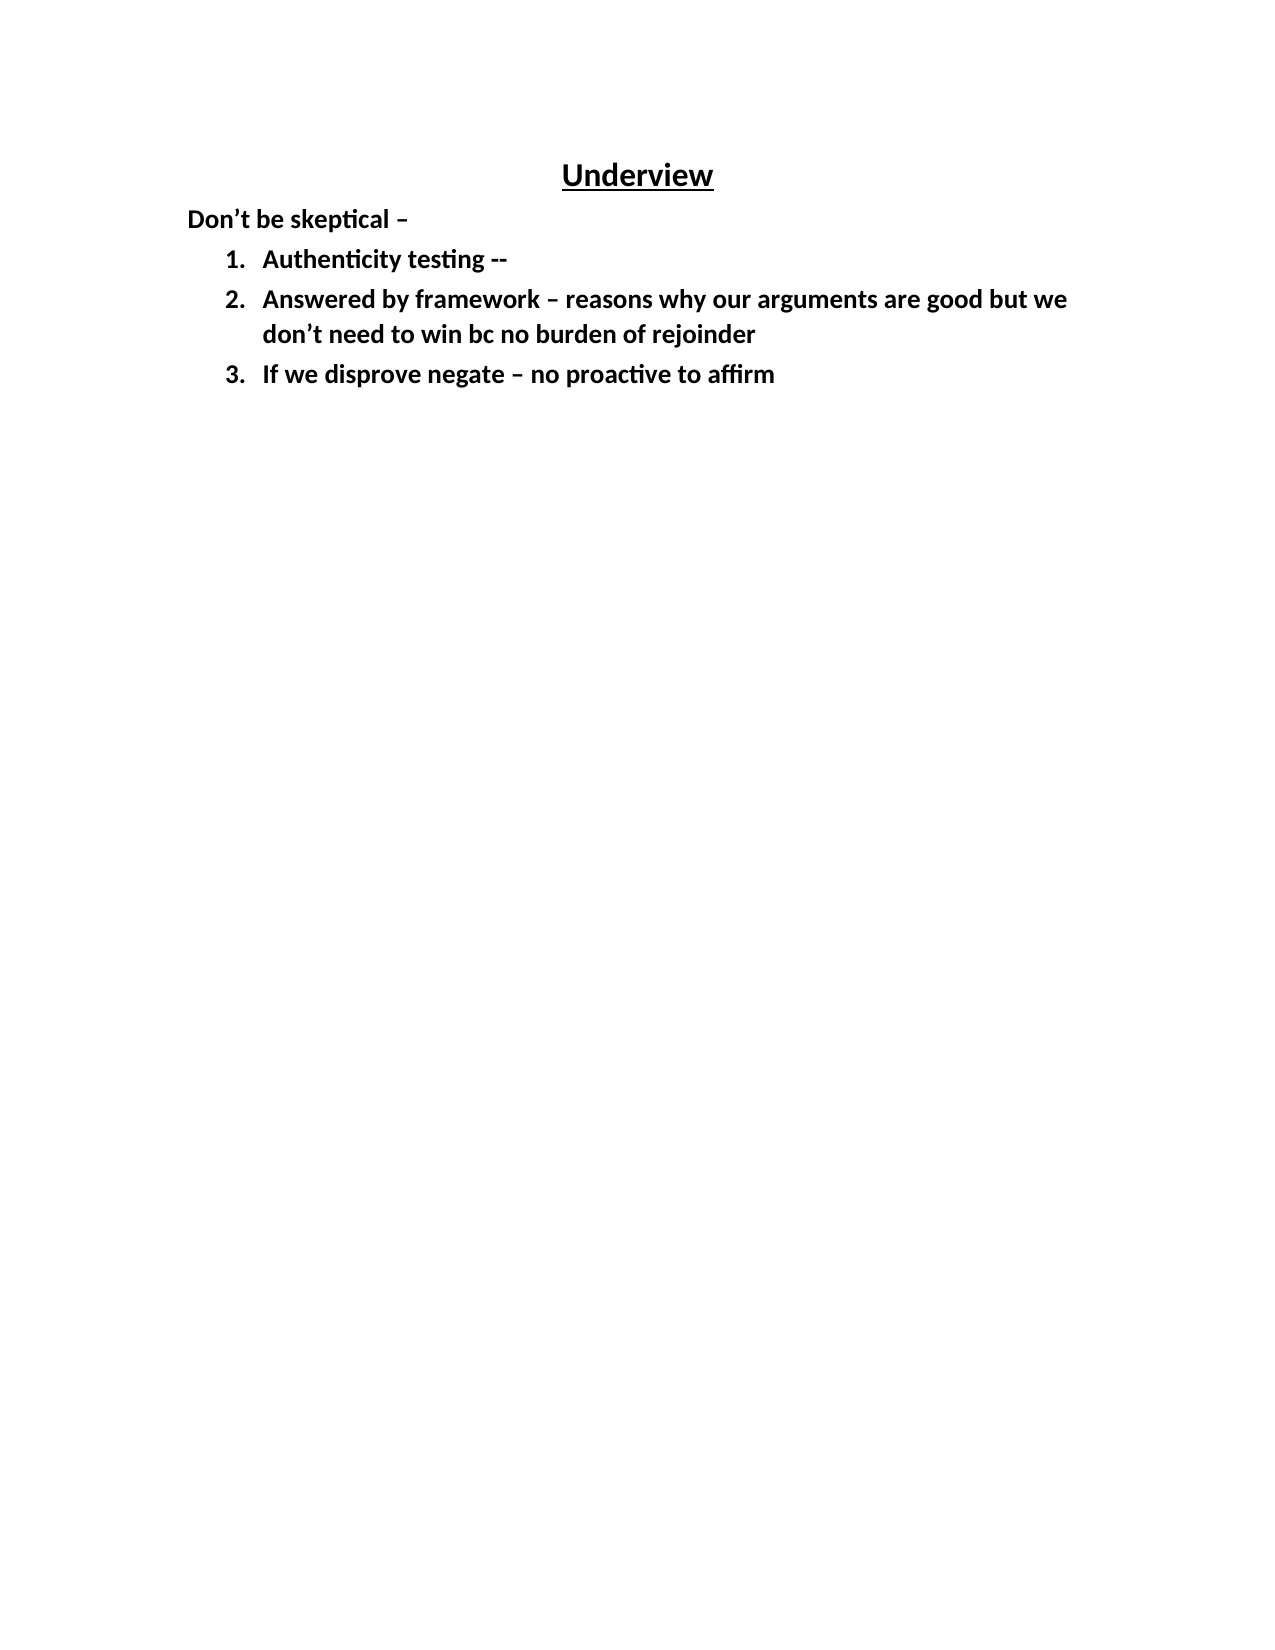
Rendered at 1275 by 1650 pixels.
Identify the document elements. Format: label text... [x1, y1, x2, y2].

subtitle If we disprove negate – no proactive to affirm [225, 357, 1087, 390]
subtitle Answered by framework – reasons why our arguments are good but we don’t need to win bc no burden of rejoinder [225, 282, 1087, 351]
subtitle Don’t be skeptical – [187, 202, 1087, 235]
subtitle Underview [187, 154, 1087, 195]
subtitle Authenticity testing -- [225, 242, 1087, 275]
